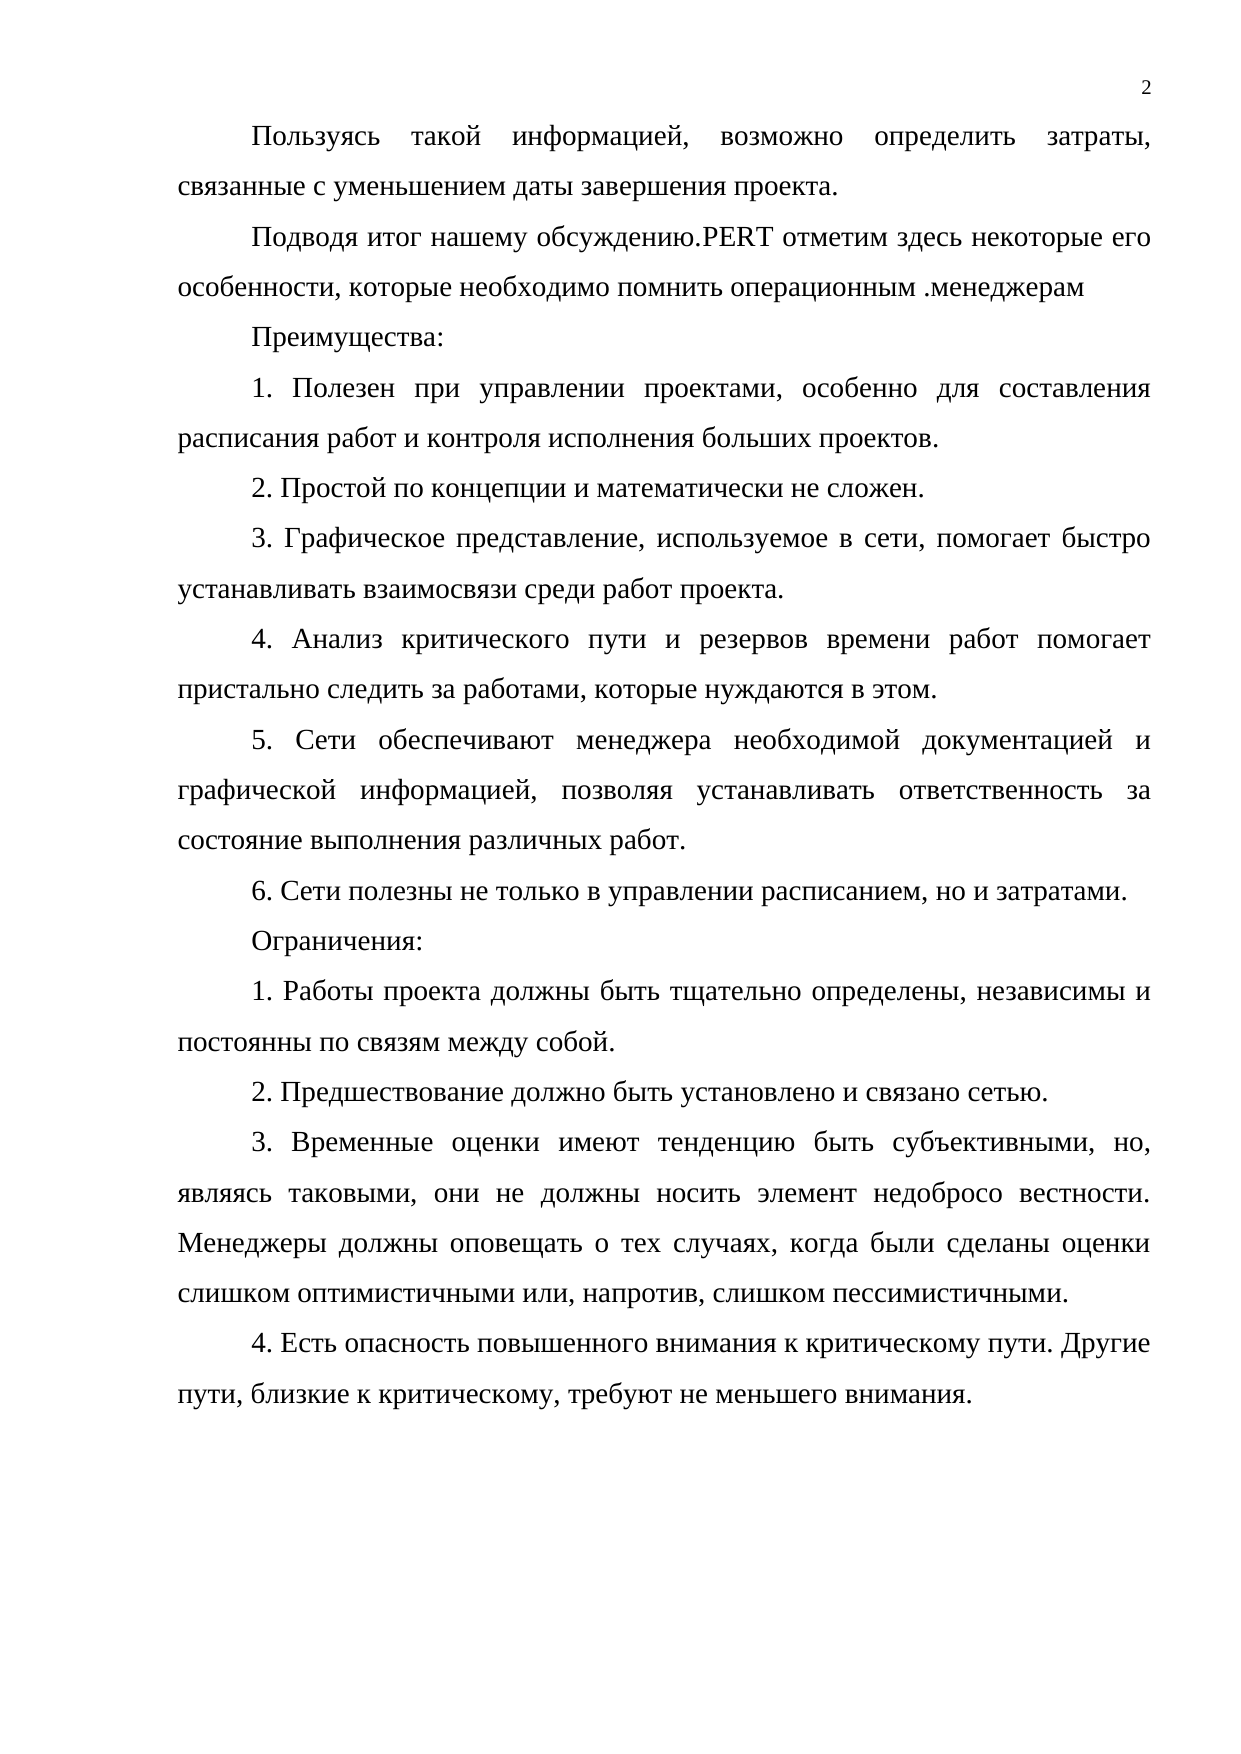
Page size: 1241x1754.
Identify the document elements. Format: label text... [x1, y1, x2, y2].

text 6. Сети полезны не только в управлении расписанием, но и затратами. [177, 873, 1152, 906]
text 1. Полезен при управлении проектами, особенно для составления расписания работ и контроля исполнения больших проектов. [177, 370, 1152, 453]
text 2. Предшествование должно быть установлено и связано сетью. [177, 1074, 1152, 1108]
text Подводя итог нашему обсуждению.PERT отметим здесь некоторые его особенности, которые необходимо помнить операционным .менеджерам [177, 219, 1152, 303]
text 2. Простой по концепции и математически не сложен. [177, 470, 1152, 504]
text 3. Временные оценки имеют тенденцию быть субъективными, но, являясь таковыми, они не должны носить элемент недобросо вестности. Менеджеры должны оповещать о тех случаях, когда были сделаны оценки слишком оптимистичными или, напротив, слишком пессимистичными. [177, 1124, 1152, 1309]
text 4. Анализ критического пути и резервов времени работ помогает пристально следить за работами, которые нуждаются в этом. [177, 621, 1152, 705]
text Преимущества: [177, 319, 1152, 353]
text Ограничения: [177, 923, 1152, 957]
text 5. Сети обеспечивают менеджера необходимой документацией и графической информацией, позволяя устанавливать ответственность за состояние выполнения различных работ. [177, 722, 1152, 856]
text 4. Есть опасность повышенного внимания к критическому пути. Другие пути, близкие к критическому, требуют не меньшего внимания. [177, 1326, 1152, 1409]
text Пользуясь такой информацией, возможно определить затраты, связанные с уменьшением даты завершения проекта. [177, 118, 1152, 202]
text 1. Работы проекта должны быть тщательно определены, независимы и постоянны по связям между собой. [177, 973, 1152, 1057]
text 3. Графическое представление, используемое в сети, помогает быстро устанавливать взаимосвязи среди работ проекта. [177, 521, 1152, 604]
